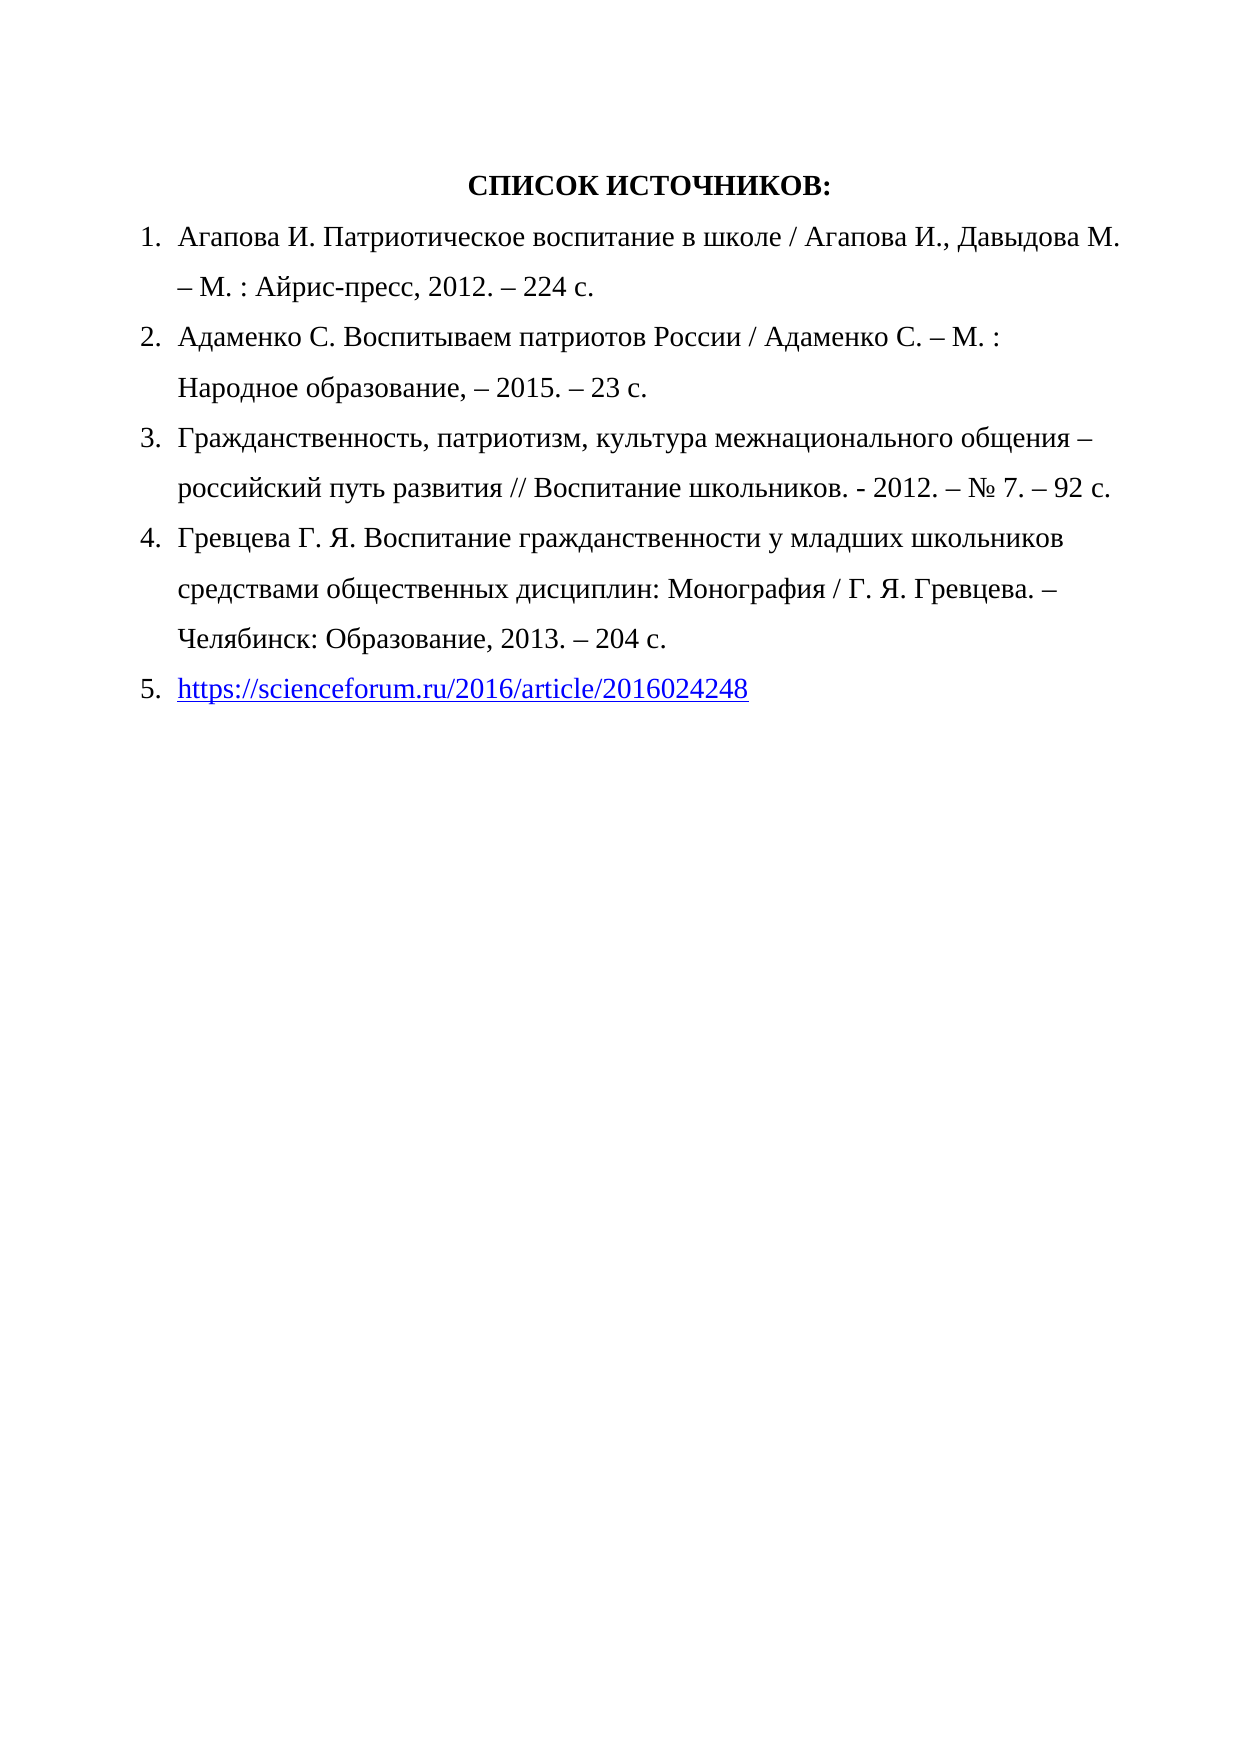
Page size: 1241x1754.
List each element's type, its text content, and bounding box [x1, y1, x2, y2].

list Адаменко С. Воспитываем патриотов России / Адаменко С. – М. : Народное образование, – 2015. – 23 с. [140, 319, 1122, 403]
list https://scienceforum.ru/2016/article/2016024248 [140, 672, 1122, 705]
list Агапова И. Патриотическое воспитание в школе / Агапова И., Давыдова М. – М. : Айрис-пресс, 2012. – 224 с. [140, 219, 1122, 303]
text СПИСОК ИСТОЧНИКОВ: [177, 168, 1122, 202]
list Гражданственность, патриотизм, культура межнационального общения – российский путь развития // Воспитание школьников. - 2012. – № 7. – 92 c. [140, 420, 1122, 504]
list Гревцева Г. Я. Воспитание гражданственности у младших школьников средствами общественных дисциплин: Монография / Г. Я. Гревцева. – Челябинск: Образование, 2013. – 204 с. [140, 521, 1122, 655]
